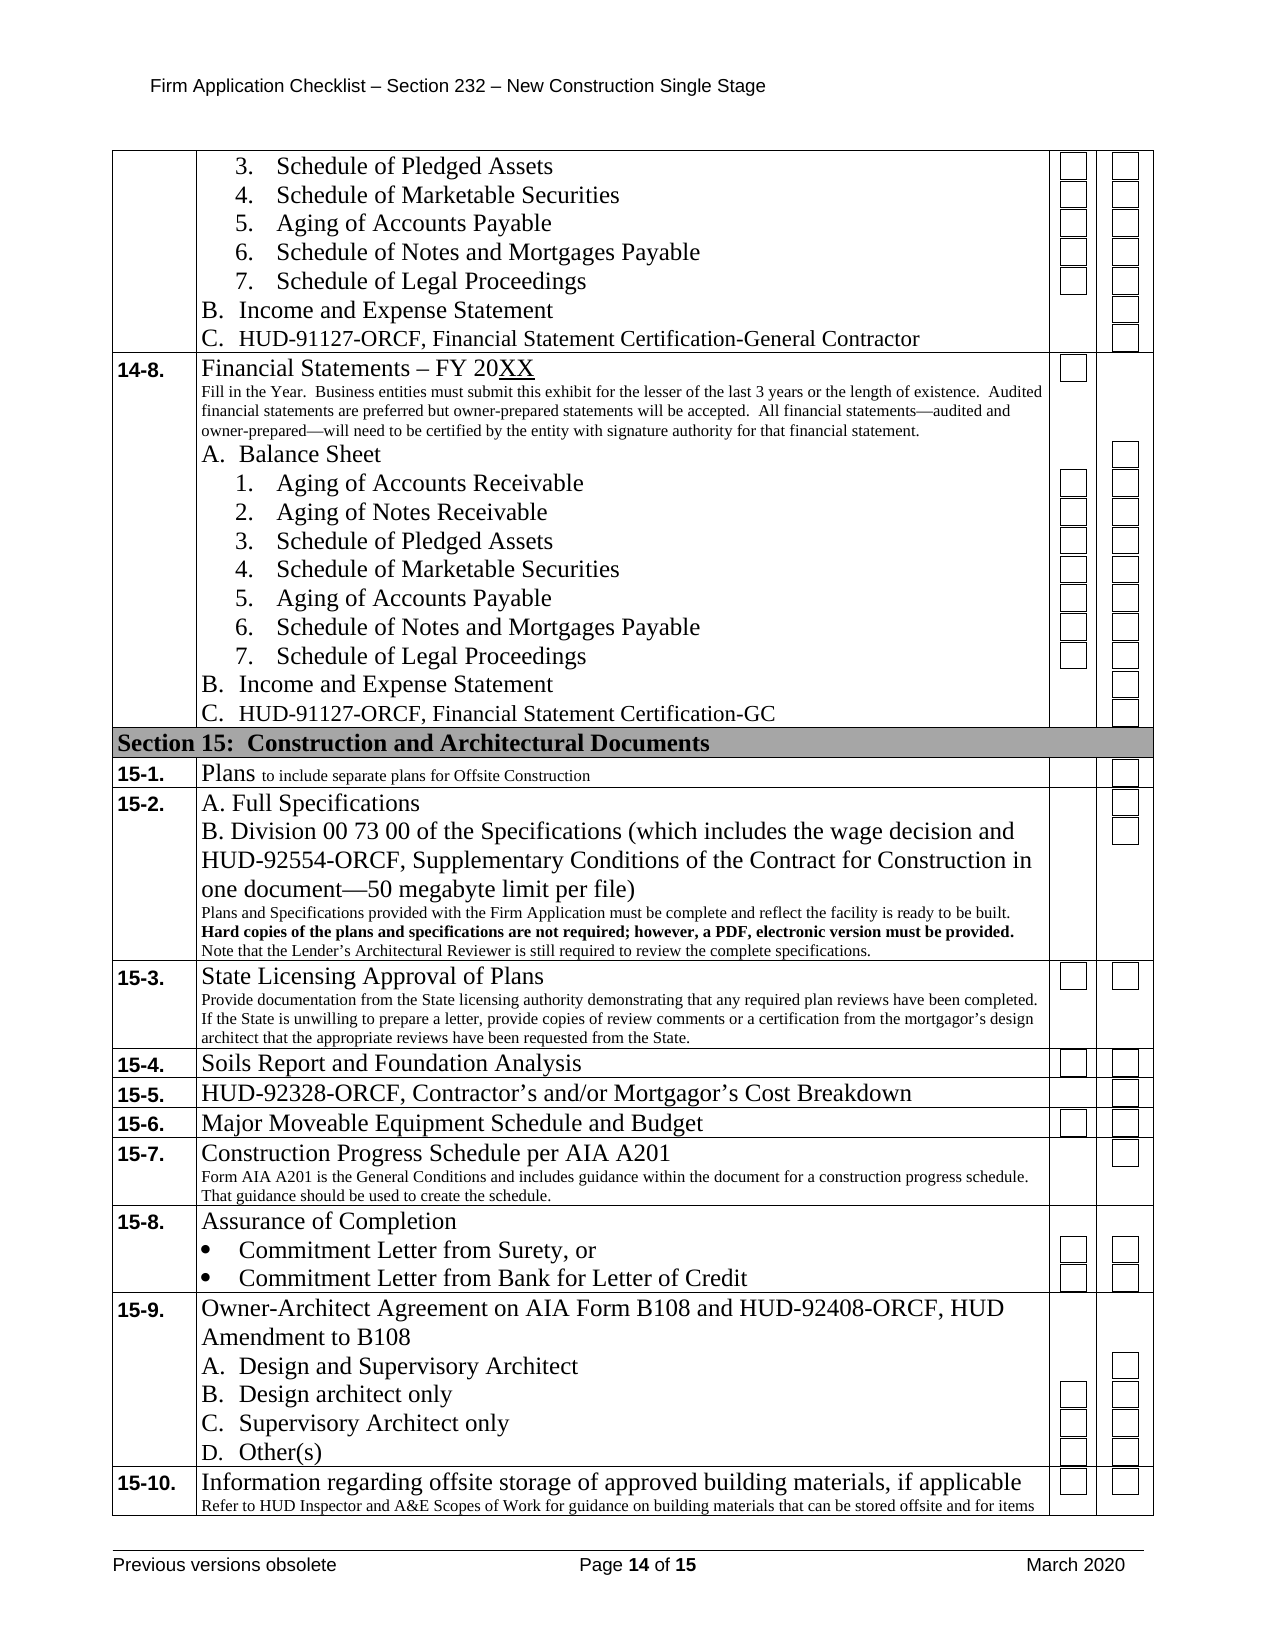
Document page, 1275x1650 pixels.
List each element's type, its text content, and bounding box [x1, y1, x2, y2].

table_cell [1097, 1108, 1153, 1137]
table_cell [113, 1293, 196, 1466]
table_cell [197, 1467, 1049, 1515]
table_cell [113, 1467, 196, 1515]
table_cell [1050, 788, 1096, 960]
table_cell [1097, 788, 1153, 960]
table_cell [1097, 1138, 1153, 1205]
table_cell Financial Statements – FY 20XX Fill in the Year. Business entities must submit this exhibit for the lesser of the last 3 years or the length of existence. Audited financial statements are preferred but owner-prepared statements will be accepted. All financial statements—audited and owner-prepared—will need to be certified by the entity with signature authority for that financial statement. Balance Sheet Aging of Accounts Receivable Aging of Notes Receivable Schedule of Pledged Assets Schedule of Marketable Securities Aging of Accounts Payable Schedule of Notes and Mortgages Payable Schedule of Legal Proceedings Income and Expense Statement HUD-91127-ORCF, Financial Statement Certification-GC [197, 353, 1049, 727]
table_cell [113, 788, 196, 960]
table_cell [113, 1049, 196, 1077]
table_cell [1050, 1293, 1096, 1466]
table_cell [1087, 1049, 1096, 1077]
table_cell [1050, 1138, 1096, 1205]
table_cell [1050, 151, 1096, 352]
table_cell [113, 1206, 196, 1292]
table_cell [1061, 1050, 1086, 1076]
table_cell Major Moveable Equipment Schedule and Budget [197, 1108, 1049, 1137]
table_cell [113, 758, 196, 787]
table_cell [113, 1138, 196, 1205]
table_cell [1097, 353, 1153, 727]
table_cell Plans to include separate plans for Offsite Construction [197, 758, 1049, 787]
table_cell [1050, 1467, 1096, 1515]
table_cell [113, 961, 196, 1047]
table_cell Soils Report and Foundation Analysis [197, 1049, 1049, 1077]
table_cell [113, 151, 196, 352]
table_cell A. Full Specifications B. Division 00 73 00 of the Specifications (which includes the wage decision and HUD-92554-ORCF, Supplementary Conditions of the Contract for Construction in one document—50 megabyte limit per file) Plans and Specifications provided with the Firm Application must be complete and reflect the facility is ready to be built. Hard copies of the plans and specifications are not required; however, a PDF, electronic version must be provided. Note that the Lender’s Architectural Reviewer is still required to review the complete specifications. [197, 788, 1049, 960]
table_cell [1050, 961, 1096, 1047]
table_cell [1050, 1108, 1096, 1137]
table_cell State Licensing Approval of Plans Provide documentation from the State licensing authority demonstrating that any required plan reviews have been completed. If the State is unwilling to prepare a letter, provide copies of review comments or a certification from the mortgagor’s design architect that the appropriate reviews have been requested from the State. [197, 961, 1049, 1047]
table_cell [1097, 1078, 1153, 1107]
table_cell [1050, 758, 1096, 787]
table_cell [1097, 1206, 1153, 1292]
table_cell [197, 151, 1049, 352]
table_cell [113, 353, 196, 727]
table_cell [1097, 758, 1153, 787]
table_cell [1097, 1049, 1112, 1077]
table_cell Construction Progress Schedule per AIA A201 Form AIA A201 is the General Conditions and includes guidance within the document for a construction progress schedule. That guidance should be used to create the schedule. [197, 1138, 1049, 1205]
table_cell HUD-92328-ORCF, Contractor’s and/or Mortgagor’s Cost Breakdown [197, 1078, 1049, 1107]
table_cell Section 15: Construction and Architectural Documents [113, 728, 1153, 757]
table_cell [113, 1108, 196, 1137]
table_cell [1139, 1049, 1153, 1077]
table_cell [1097, 1293, 1153, 1466]
table_cell [113, 1078, 196, 1107]
table_cell [1113, 1050, 1138, 1076]
table_cell Assurance of Completion Commitment Letter from Surety, or Commitment Letter from Bank for Letter of Credit [197, 1206, 1049, 1292]
table_cell [1097, 1467, 1153, 1515]
table_cell [1097, 961, 1153, 1047]
table_cell [1050, 1206, 1096, 1292]
table_cell [1050, 1078, 1096, 1107]
table_cell [1050, 353, 1096, 727]
table_cell [1097, 151, 1153, 352]
table_cell [1050, 1049, 1060, 1077]
table_cell Owner-Architect Agreement on AIA Form B108 and HUD-92408-ORCF, HUD Amendment to B108 Design and Supervisory Architect Design architect only Supervisory Architect only Other(s) [197, 1293, 1049, 1466]
